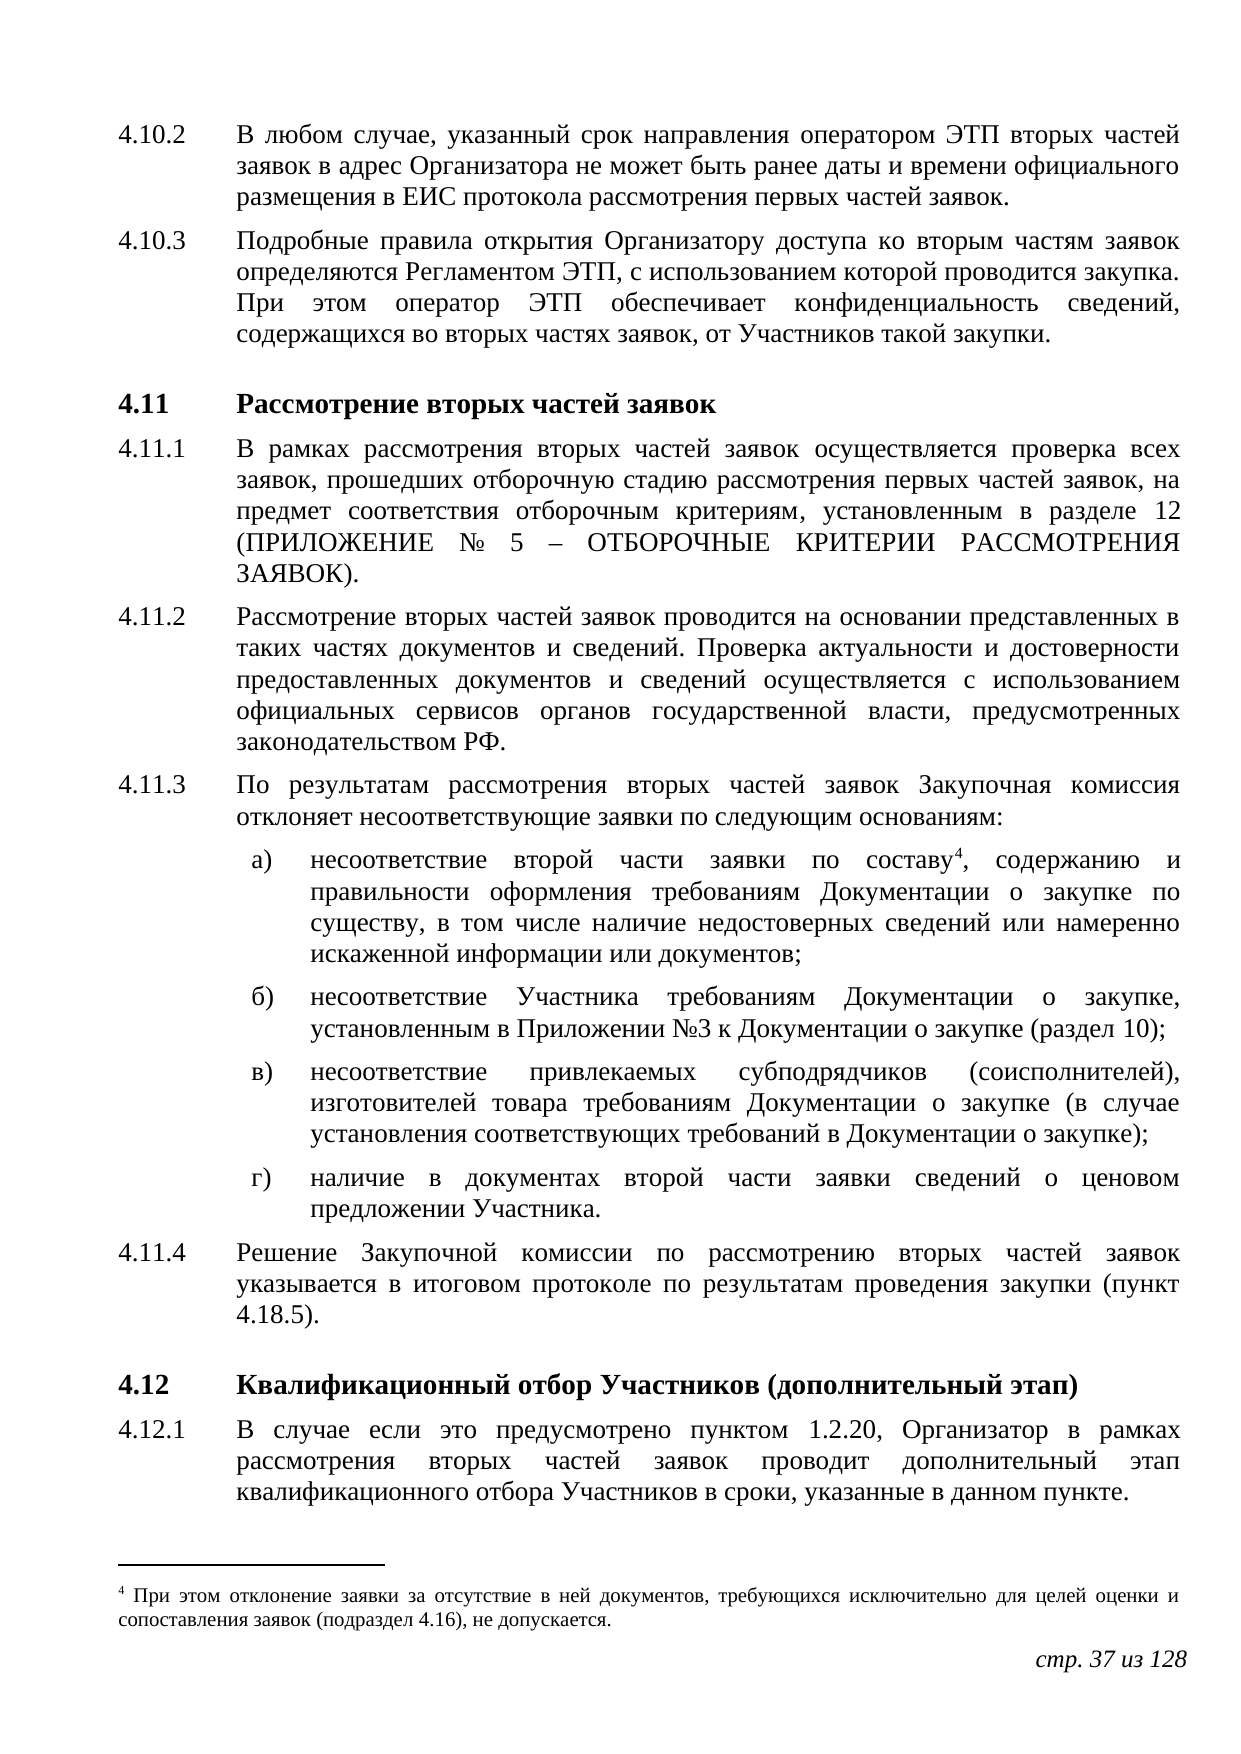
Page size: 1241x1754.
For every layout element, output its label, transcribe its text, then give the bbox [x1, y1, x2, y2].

text несоответствие Участника требованиям Документации о закупке, установленным в Приложении №3 к Документации о закупке (раздел 10); [251, 981, 1181, 1043]
text несоответствие второй части заявки по составу, содержанию и правильности оформления требованиям Документации о закупке по существу, в том числе наличие недостоверных сведений или намеренно искаженной информации или документов; [251, 843, 1181, 968]
text По результатам рассмотрения вторых частей заявок Закупочная комиссия отклоняет несоответствующие заявки по следующим основаниям: [118, 769, 1181, 831]
text В случае если это предусмотрено пунктом 1.2.20, Организатор в рамках рассмотрения вторых частей заявок проводит дополнительный этап квалификационного отбора Участников в сроки, указанные в данном пункте. [118, 1413, 1181, 1506]
text В любом случае, указанный срок направления оператором ЭТП вторых частей заявок в адрес Организатора не может быть ранее даты и времени официального размещения в ЕИС протокола рассмотрения первых частей заявок. [118, 118, 1181, 212]
subtitle Рассмотрение вторых частей заявок [118, 386, 1181, 420]
text наличие в документах второй части заявки сведений о ценовом предложении Участника. [251, 1161, 1181, 1223]
subtitle Квалификационный отбор Участников (дополнительный этап) [118, 1367, 1181, 1401]
text несоответствие привлекаемых субподрядчиков (соисполнителей), изготовителей товара требованиям Документации о закупке (в случае установления соответствующих требований в Документации о закупке); [251, 1055, 1181, 1149]
text Решение Закупочной комиссии по рассмотрению вторых частей заявок указывается в итоговом протоколе по результатам проведения закупки (пункт 4.18.5). [118, 1236, 1181, 1329]
text Подробные правила открытия Организатору доступа ко вторым частям заявок определяются Регламентом ЭТП, с использованием которой проводится закупка. При этом оператор ЭТП обеспечивает конфиденциальность сведений, содержащихся во вторых частях заявок, от Участников такой закупки. [118, 224, 1181, 349]
text В рамках рассмотрения вторых частей заявок осуществляется проверка всех заявок, прошедших отборочную стадию рассмотрения первых частей заявок, на предмет соответствия отборочным критериям, установленным в разделе 12 (ПРИЛОЖЕНИЕ № 5 – ОТБОРОЧНЫЕ КРИТЕРИИ РАССМОТРЕНИЯ ЗАЯВОК). [118, 432, 1181, 588]
list Рассмотрение вторых частей заявок проводится на основании представленных в таких частях документов и сведений. Проверка актуальности и достоверности предоставленных документов и сведений осуществляется с использованием официальных сервисов органов государственной власти, предусмотренных законодательством РФ. [118, 600, 1181, 756]
